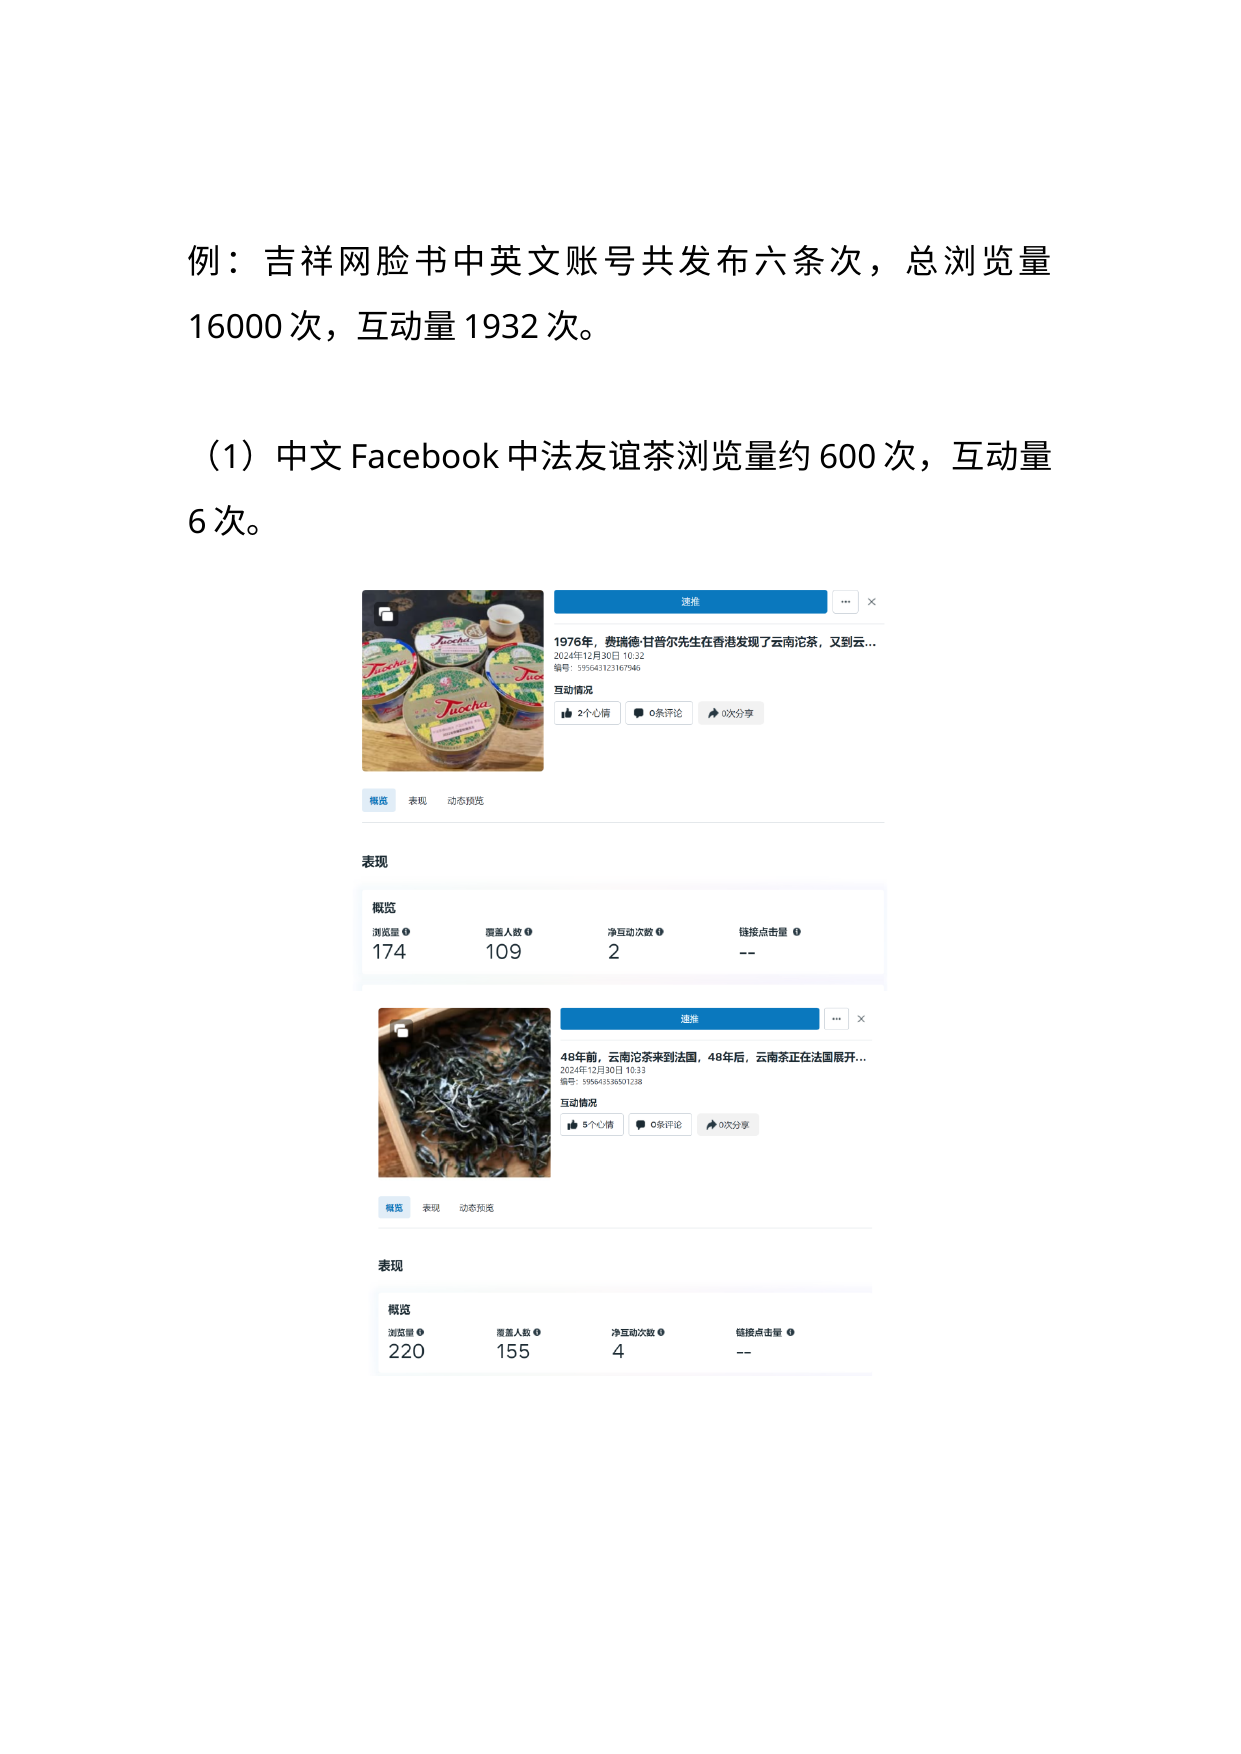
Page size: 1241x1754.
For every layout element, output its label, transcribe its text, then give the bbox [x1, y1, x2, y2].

text 例：吉祥网脸书中英文账号共发布六条次，总浏览量16000次，互动量1932次。 [187, 227, 1053, 357]
picture [352, 584, 888, 991]
picture [368, 1007, 873, 1376]
text （1）中文Facebook中法友谊茶浏览量约600次，互动量6次。 [187, 422, 1053, 552]
